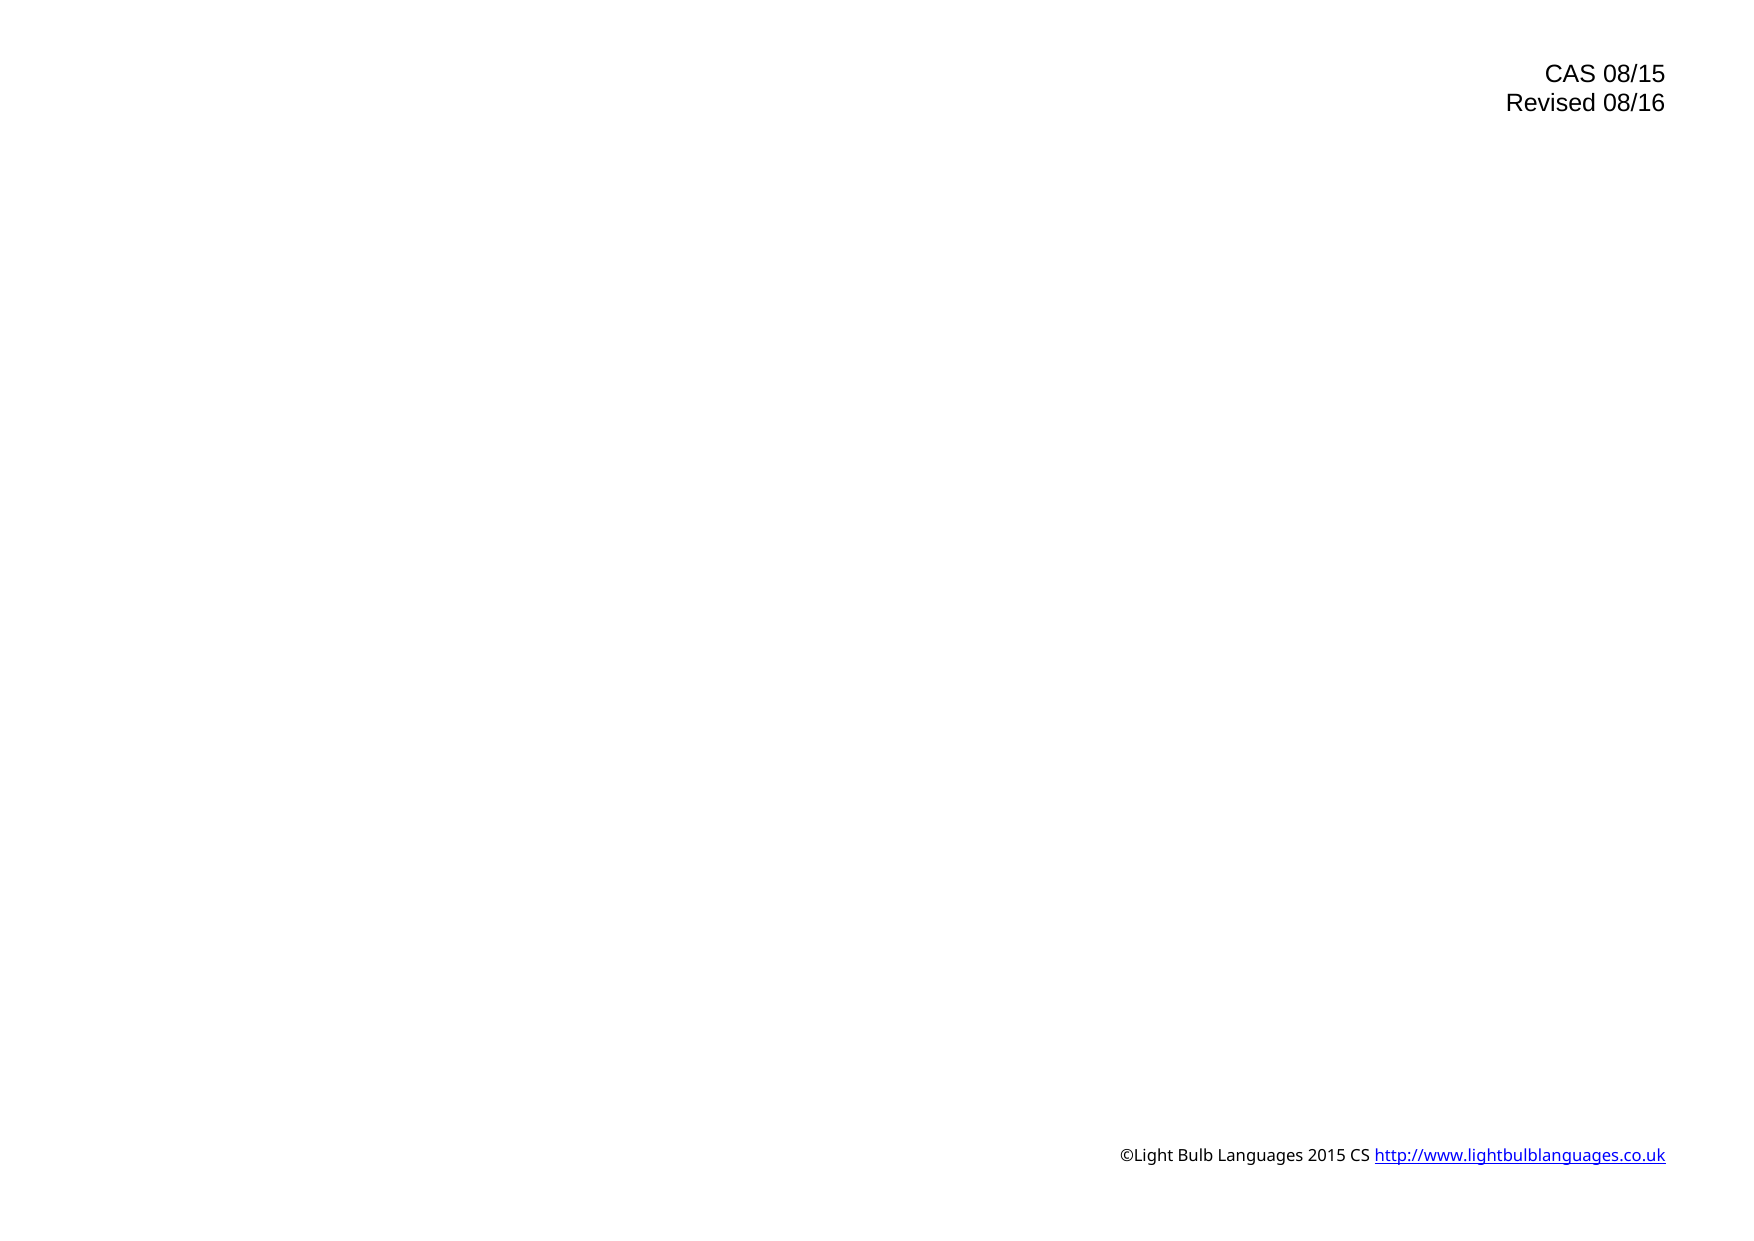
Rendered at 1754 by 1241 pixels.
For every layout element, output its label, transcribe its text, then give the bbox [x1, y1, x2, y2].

text CAS 08/15 [89, 59, 1665, 88]
text Revised 08/16 [89, 88, 1665, 117]
